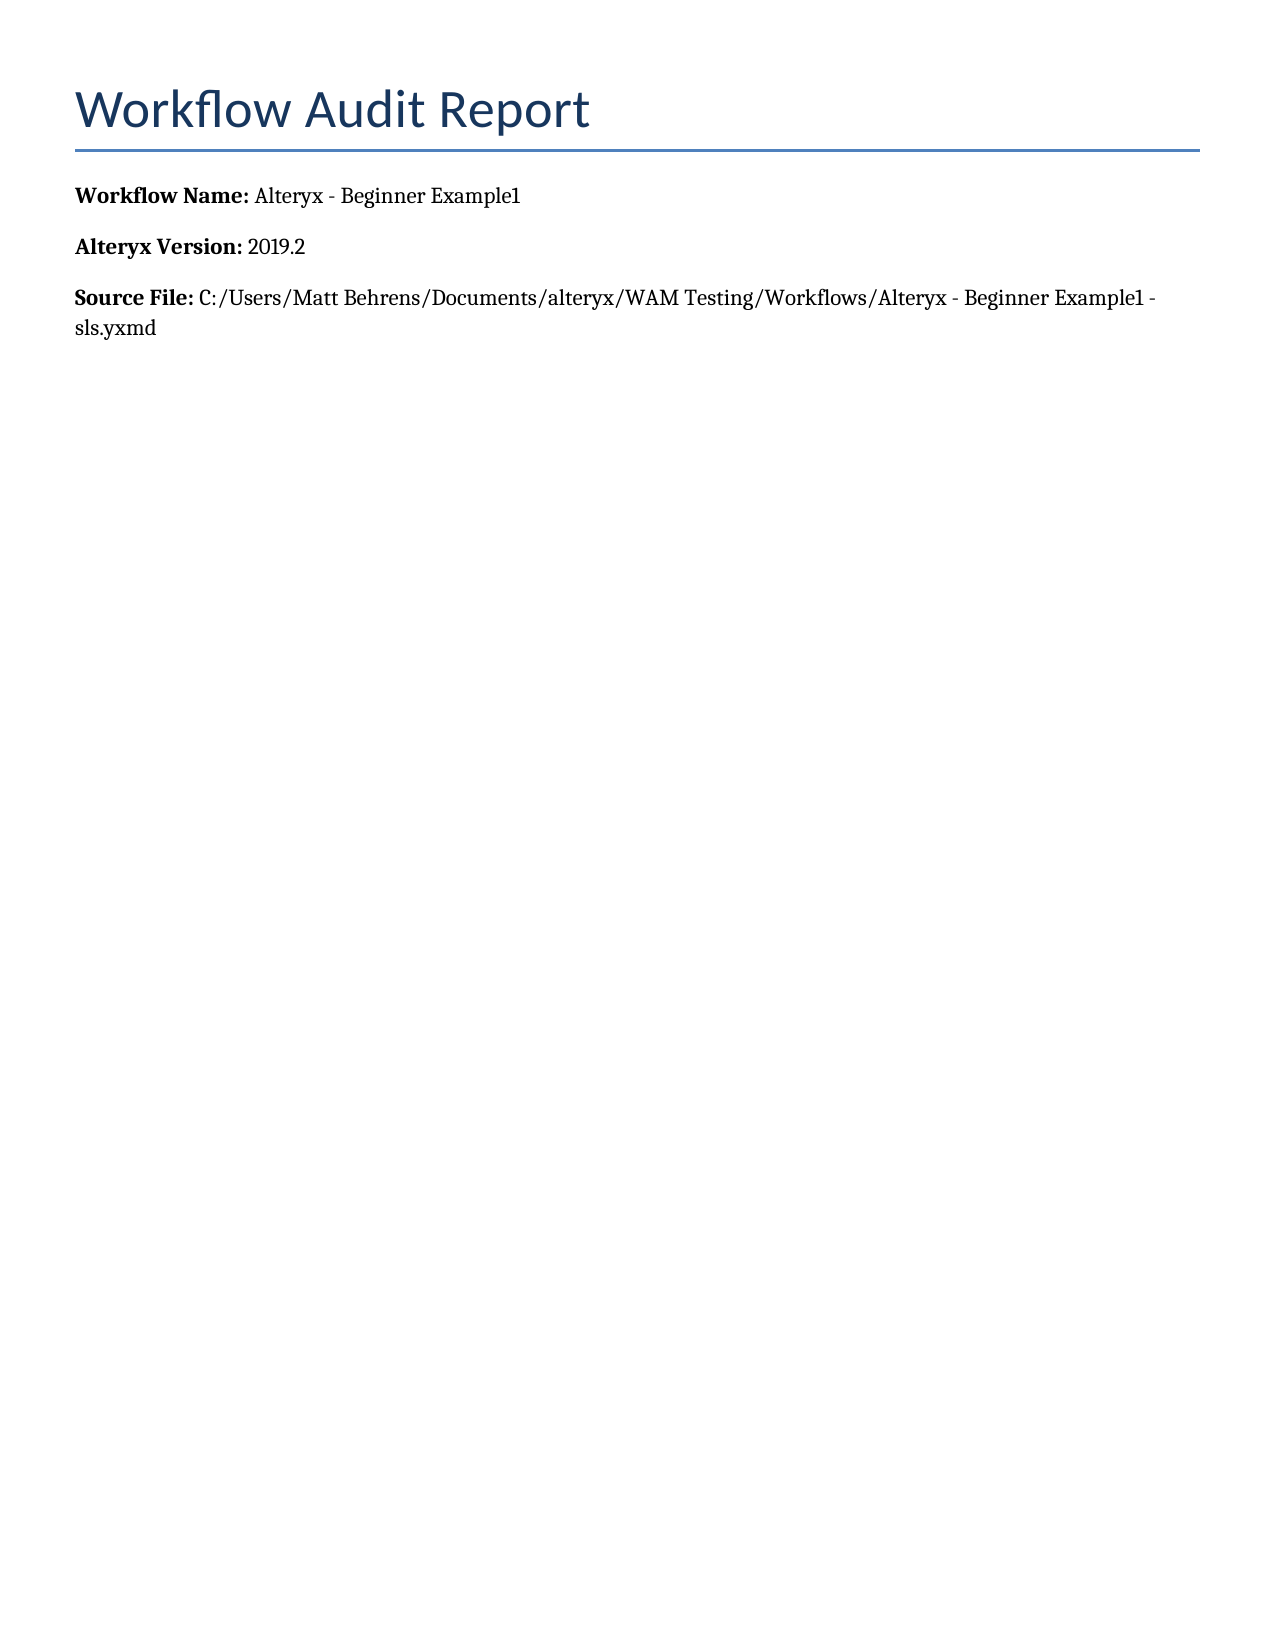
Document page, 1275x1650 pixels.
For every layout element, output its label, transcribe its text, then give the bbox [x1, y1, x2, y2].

title Workflow Audit Report [75, 75, 1200, 149]
text Alteryx Version: 2019.2 [75, 234, 1200, 260]
text Workflow Name: Alteryx - Beginner Example1 [75, 183, 1200, 209]
text Source File: C:/Users/Matt Behrens/Documents/alteryx/WAM Testing/Workflows/Alteryx - Beginner Example1 - sls.yxmd [75, 285, 1200, 341]
